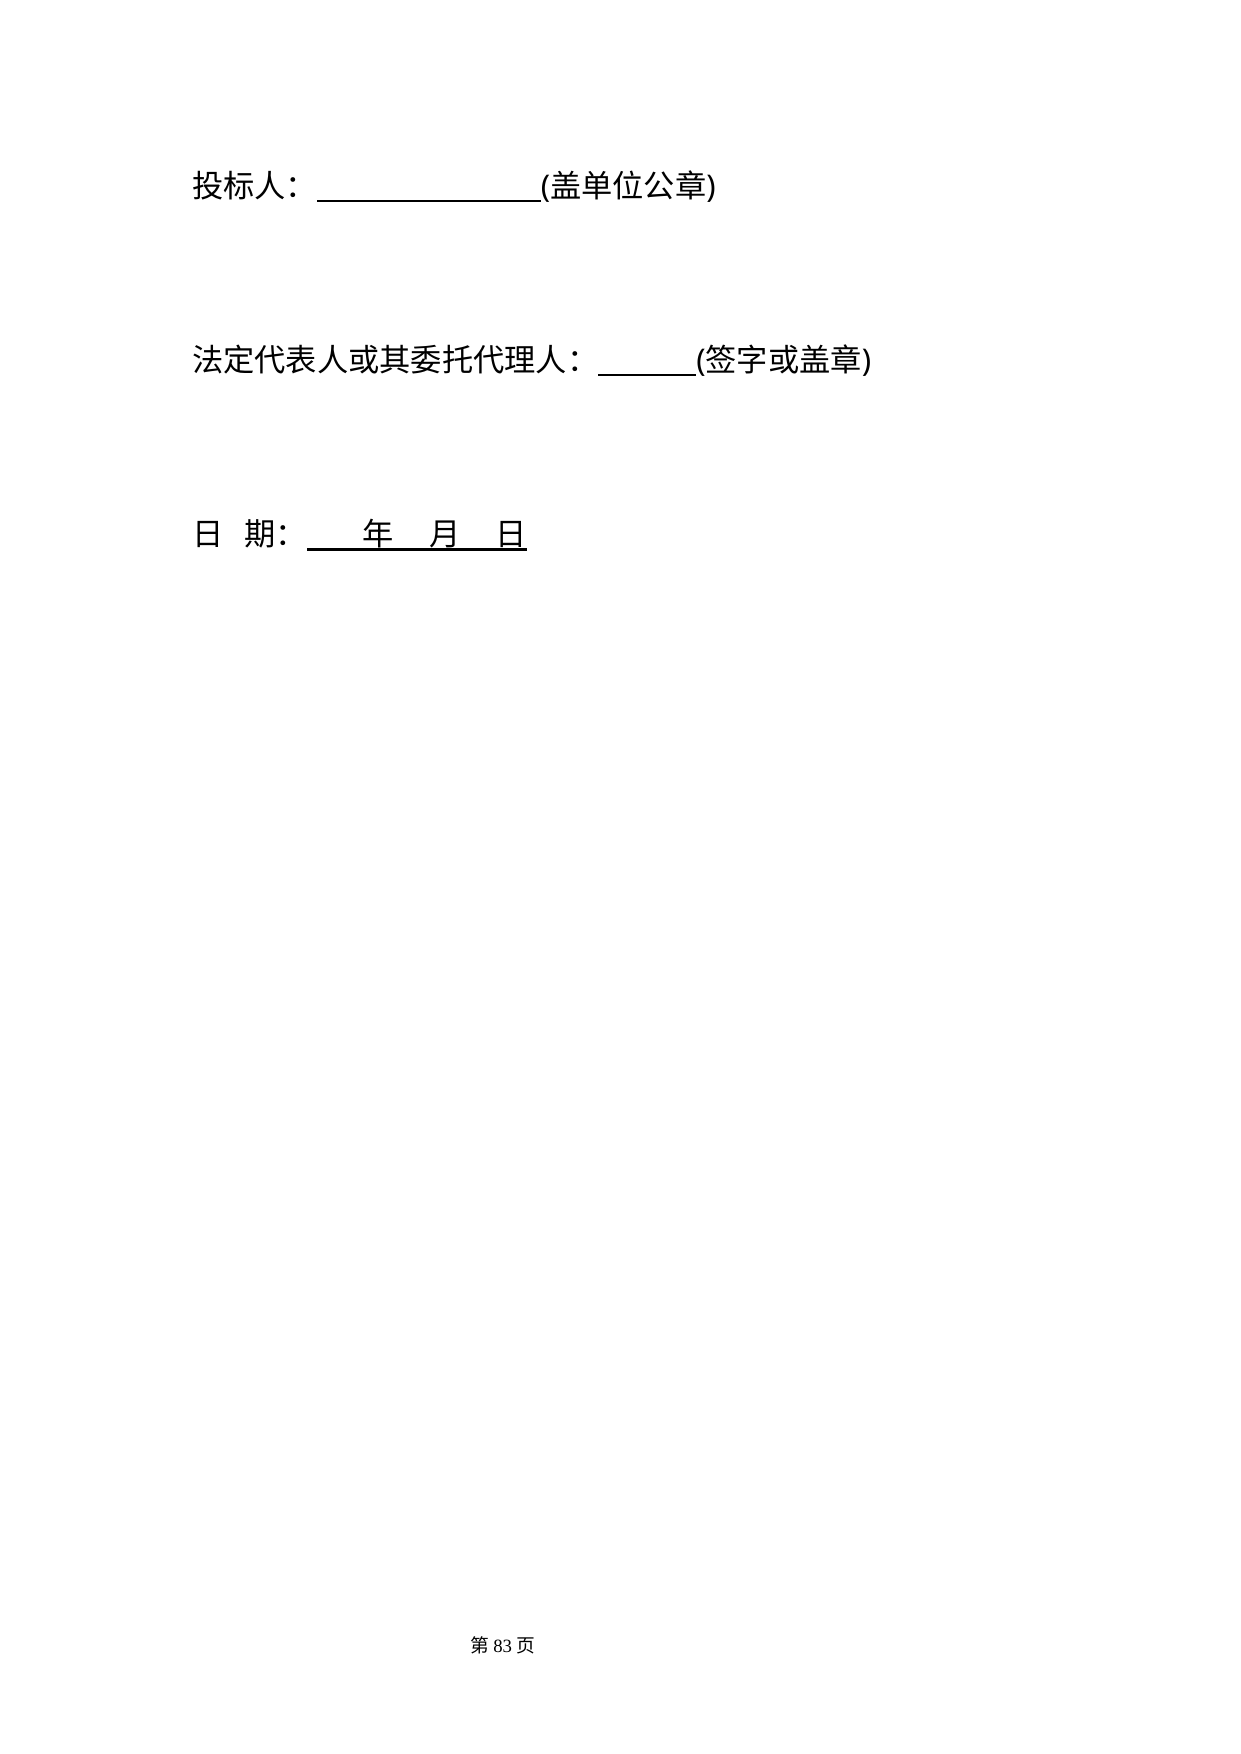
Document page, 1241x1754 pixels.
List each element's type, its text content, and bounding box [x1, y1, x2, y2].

text 法定代表人或其委托代理人： (签字或盖章) [142, 326, 1098, 391]
text 投标人： (盖单位公章) [142, 152, 1098, 217]
text 日 期： 年 月 日 [142, 499, 1098, 564]
